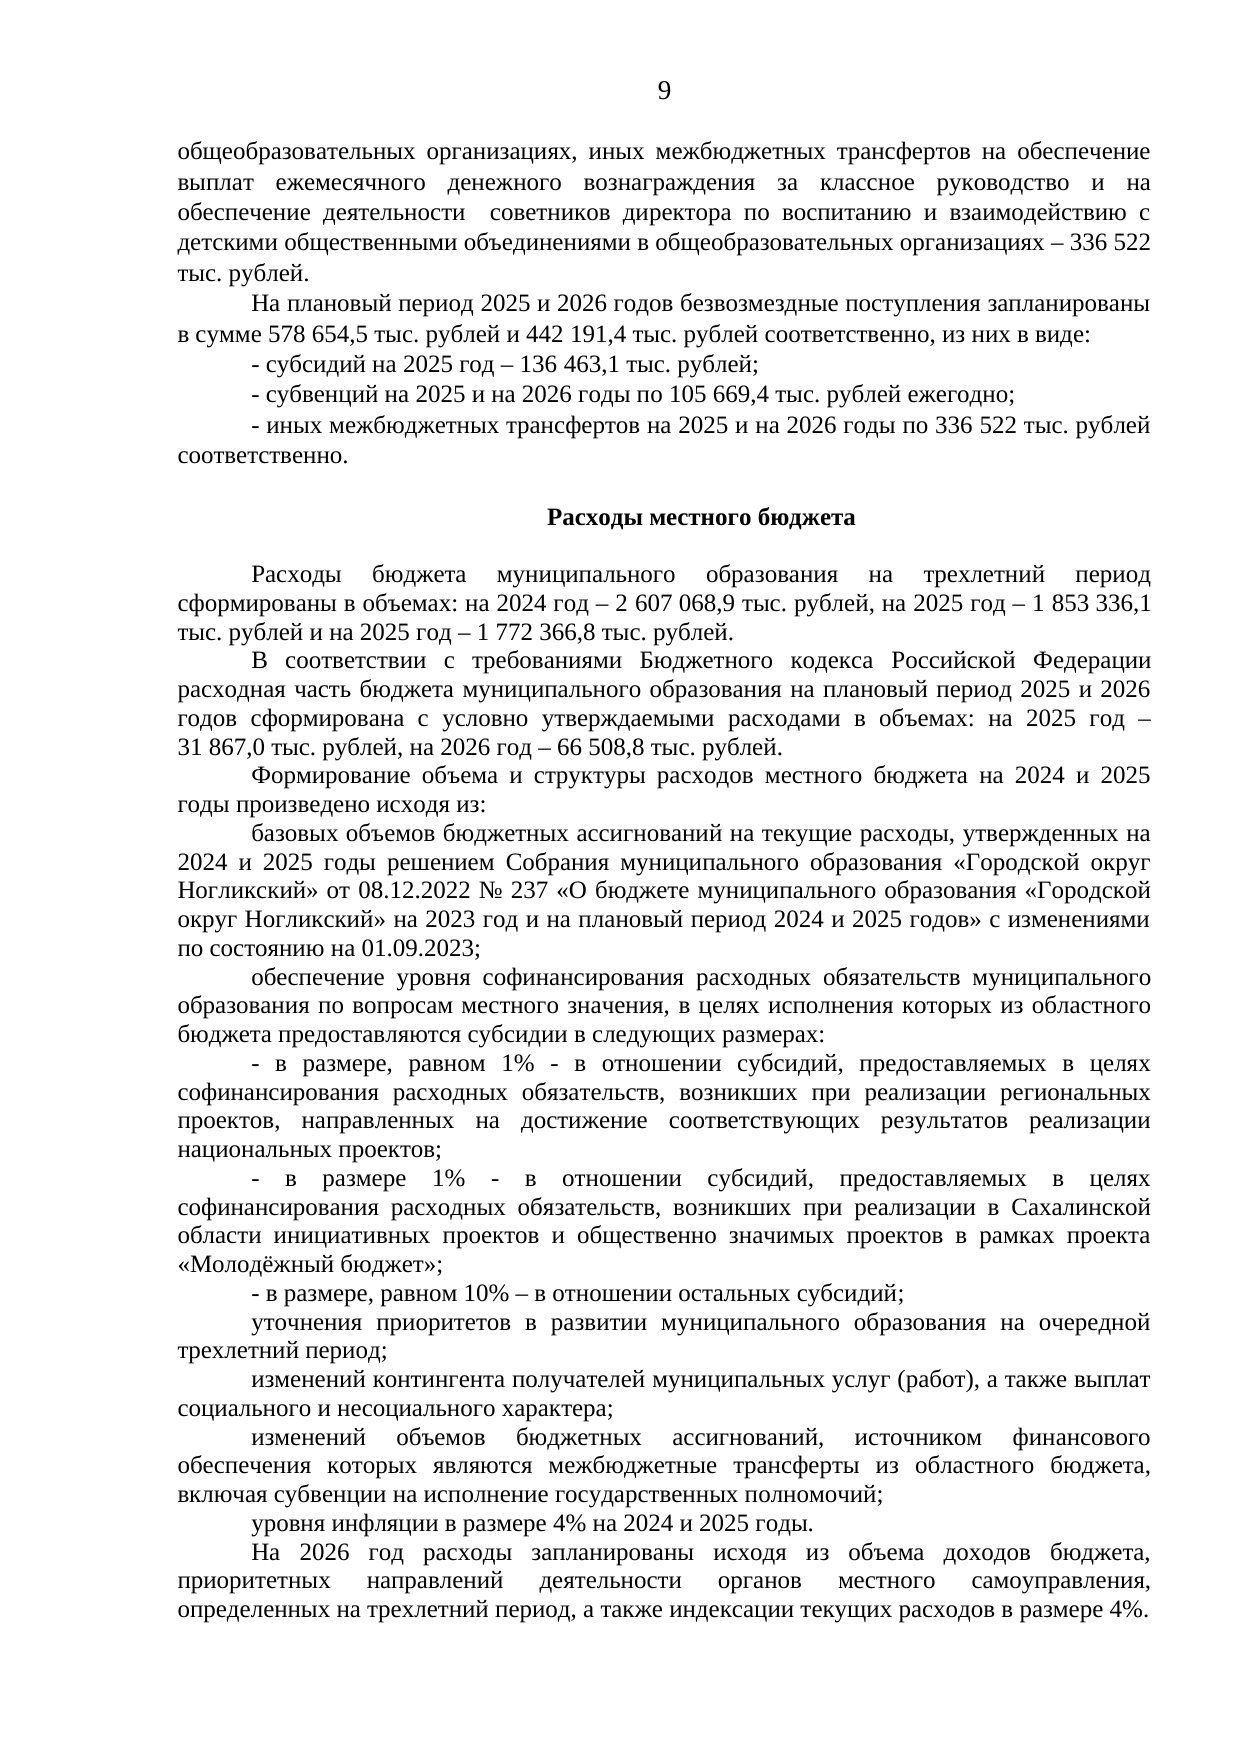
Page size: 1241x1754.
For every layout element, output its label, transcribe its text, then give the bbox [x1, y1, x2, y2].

text Расходы местного бюджета [177, 502, 1152, 531]
text На плановый период 2025 и 2026 годов безвозмездные поступления запланированы в сумме 578 654,5 тыс. рублей и 442 191,4 тыс. рублей соответственно, из них в виде: [177, 288, 1152, 347]
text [177, 136, 1152, 287]
text - в размере, равном 1% - в отношении субсидий, предоставляемых в целях софинансирования расходных обязательств, возникших при реализации региональных проектов, направленных на достижение соответствующих результатов реализации национальных проектов; [177, 1048, 1152, 1163]
text Расходы бюджета муниципального образования на трехлетний период сформированы в объемах: на 2024 год – 2 607 068,9 тыс. рублей, на 2025 год – 1 853 336,1 тыс. рублей и на 2025 год – 1 772 366,8 тыс. рублей. [177, 559, 1152, 646]
text - субвенций на 2025 и на 2026 годы по 105 669,4 тыс. рублей ежегодно; [177, 379, 1152, 408]
text изменений контингента получателей муниципальных услуг (работ), а также выплат социального и несоциального характера; [177, 1364, 1152, 1422]
text - в размере, равном 10% – в отношении остальных субсидий; [177, 1278, 1152, 1307]
text В соответствии с требованиями Бюджетного кодекса Российской Федерации расходная часть бюджета муниципального образования на плановый период 2025 и 2026 годов сформирована с условно утверждаемыми расходами в объемах: на 2025 год –31 867,0 тыс. рублей, на 2026 год – 66 508,8 тыс. рублей. [177, 646, 1152, 761]
text Формирование объема и структуры расходов местного бюджета на 2024 и 2025 годы произведено исходя из: [177, 761, 1152, 818]
text уточнения приоритетов в развитии муниципального образования на очередной трехлетний период; [177, 1307, 1152, 1364]
text - субсидий на 2025 год – 136 463,1 тыс. рублей; [177, 349, 1152, 378]
text обеспечение уровня софинансирования расходных обязательств муниципального образования по вопросам местного значения, в целях исполнения которых из областного бюджета предоставляются субсидии в следующих размерах: [177, 962, 1152, 1048]
list На 2026 год расходы запланированы исходя из объема доходов бюджета, приоритетных направлений деятельности органов местного самоуправления, определенных на трехлетний период, а также индексации текущих расходов в размере 4%. [177, 1537, 1152, 1623]
text - в размере 1% - в отношении субсидий, предоставляемых в целях софинансирования расходных обязательств, возникших при реализации в Сахалинской области инициативных проектов и общественно значимых проектов в рамках проекта «Молодёжный бюджет»; [177, 1163, 1152, 1278]
text изменений объемов бюджетных ассигнований, источником финансового обеспечения которых являются межбюджетные трансферты из областного бюджета, включая субвенции на исполнение государственных полномочий; [177, 1422, 1152, 1508]
text базовых объемов бюджетных ассигнований на текущие расходы, утвержденных на 2024 и 2025 годы решением Собрания муниципального образования «Городской округ Ногликский» от 08.12.2022 № 237 «О бюджете муниципального образования «Городской округ Ногликский» на 2023 год и на плановый период 2024 и 2025 годов» с изменениями по состоянию на 01.09.2023; [177, 818, 1152, 962]
text уровня инфляции в размере 4% на 2024 и 2025 годы. [177, 1508, 1152, 1537]
text - иных межбюджетных трансфертов на 2025 и на 2026 годы по 336 522 тыс. рублей соответственно. [177, 410, 1152, 469]
